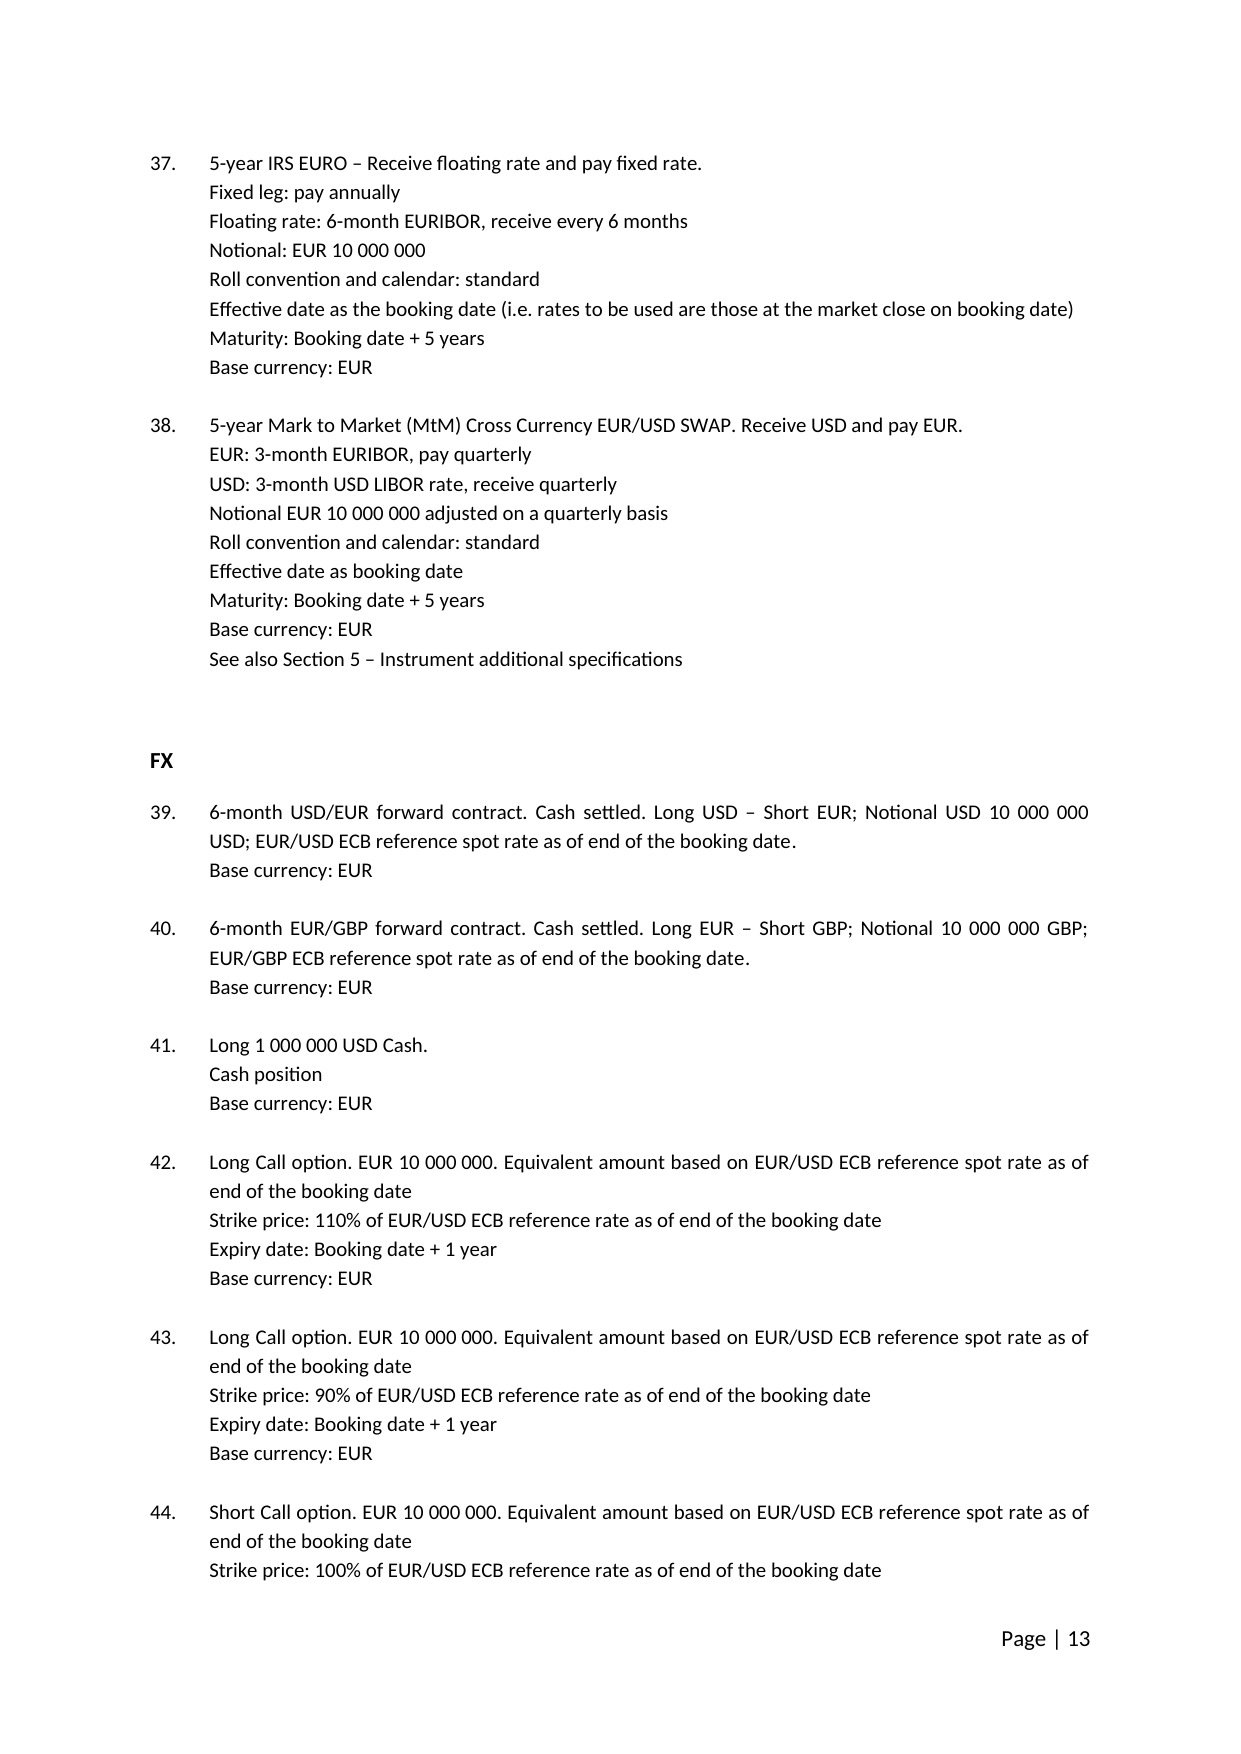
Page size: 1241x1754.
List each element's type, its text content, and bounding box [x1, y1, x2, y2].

list Roll convention and calendar: standard [209, 267, 1090, 292]
list Base currency: EUR [209, 1266, 1090, 1291]
list Strike price: 100% of EUR/USD ECB reference rate as of end of the booking date [209, 1557, 1090, 1583]
list Notional EUR 10 000 000 adjusted on a quarterly basis [209, 500, 1090, 525]
list Strike price: 110% of EUR/USD ECB reference rate as of end of the booking date [209, 1207, 1090, 1233]
list Roll convention and calendar: standard [209, 529, 1090, 554]
list Long Call option. EUR 10 000 000. Equivalent amount based on EUR/USD ECB reference spot rate as of end of the booking date [150, 1324, 1090, 1378]
list Long 1 000 000 USD Cash. [150, 1032, 1090, 1058]
list EUR: 3-month EURIBOR, pay quarterly [209, 442, 1090, 467]
list 5-year IRS EURO – Receive floating rate and pay fixed rate. [150, 150, 1090, 175]
list 6-month USD/EUR forward contract. Cash settled. Long USD – Short EUR; Notional USD 10 000 000 USD; EUR/USD ECB reference spot rate as of end of the booking date. [150, 799, 1090, 853]
list Fixed leg: pay annually [209, 179, 1090, 204]
list Expiry date: Booking date + 1 year [209, 1236, 1090, 1262]
list USD: 3-month USD LIBOR rate, receive quarterly [209, 471, 1090, 496]
list Base currency: EUR [209, 354, 1090, 379]
list Notional: EUR 10 000 000 [209, 237, 1090, 263]
list Base currency: EUR [209, 617, 1090, 642]
list See also Section 5 – Instrument additional specifications [209, 646, 1090, 671]
list Base currency: EUR [209, 1091, 1090, 1116]
list 6-month EUR/GBP forward contract. Cash settled. Long EUR – Short GBP; Notional 10 000 000 GBP; EUR/GBP ECB reference spot rate as of end of the booking date. [150, 916, 1090, 970]
list Strike price: 90% of EUR/USD ECB reference rate as of end of the booking date [209, 1382, 1090, 1408]
list Effective date as booking date [209, 558, 1090, 584]
list Short Call option. EUR 10 000 000. Equivalent amount based on EUR/USD ECB reference spot rate as of end of the booking date [150, 1499, 1090, 1553]
list Floating rate: 6-month EURIBOR, receive every 6 months [209, 208, 1090, 234]
list Maturity: Booking date + 5 years [209, 587, 1090, 613]
list 5-year Mark to Market (MtM) Cross Currency EUR/USD SWAP. Receive USD and pay EUR. [150, 412, 1090, 438]
list Maturity: Booking date + 5 years [209, 325, 1090, 350]
list Expiry date: Booking date + 1 year [209, 1411, 1090, 1437]
text FX [150, 746, 1090, 774]
list Effective date as the booking date (i.e. rates to be used are those at the market close on booking date) [209, 296, 1090, 321]
list Base currency: EUR [209, 1441, 1090, 1466]
list Base currency: EUR [209, 974, 1090, 999]
list Long Call option. EUR 10 000 000. Equivalent amount based on EUR/USD ECB reference spot rate as of end of the booking date [150, 1149, 1090, 1203]
list Cash position [209, 1061, 1090, 1087]
list Base currency: EUR [209, 857, 1090, 883]
